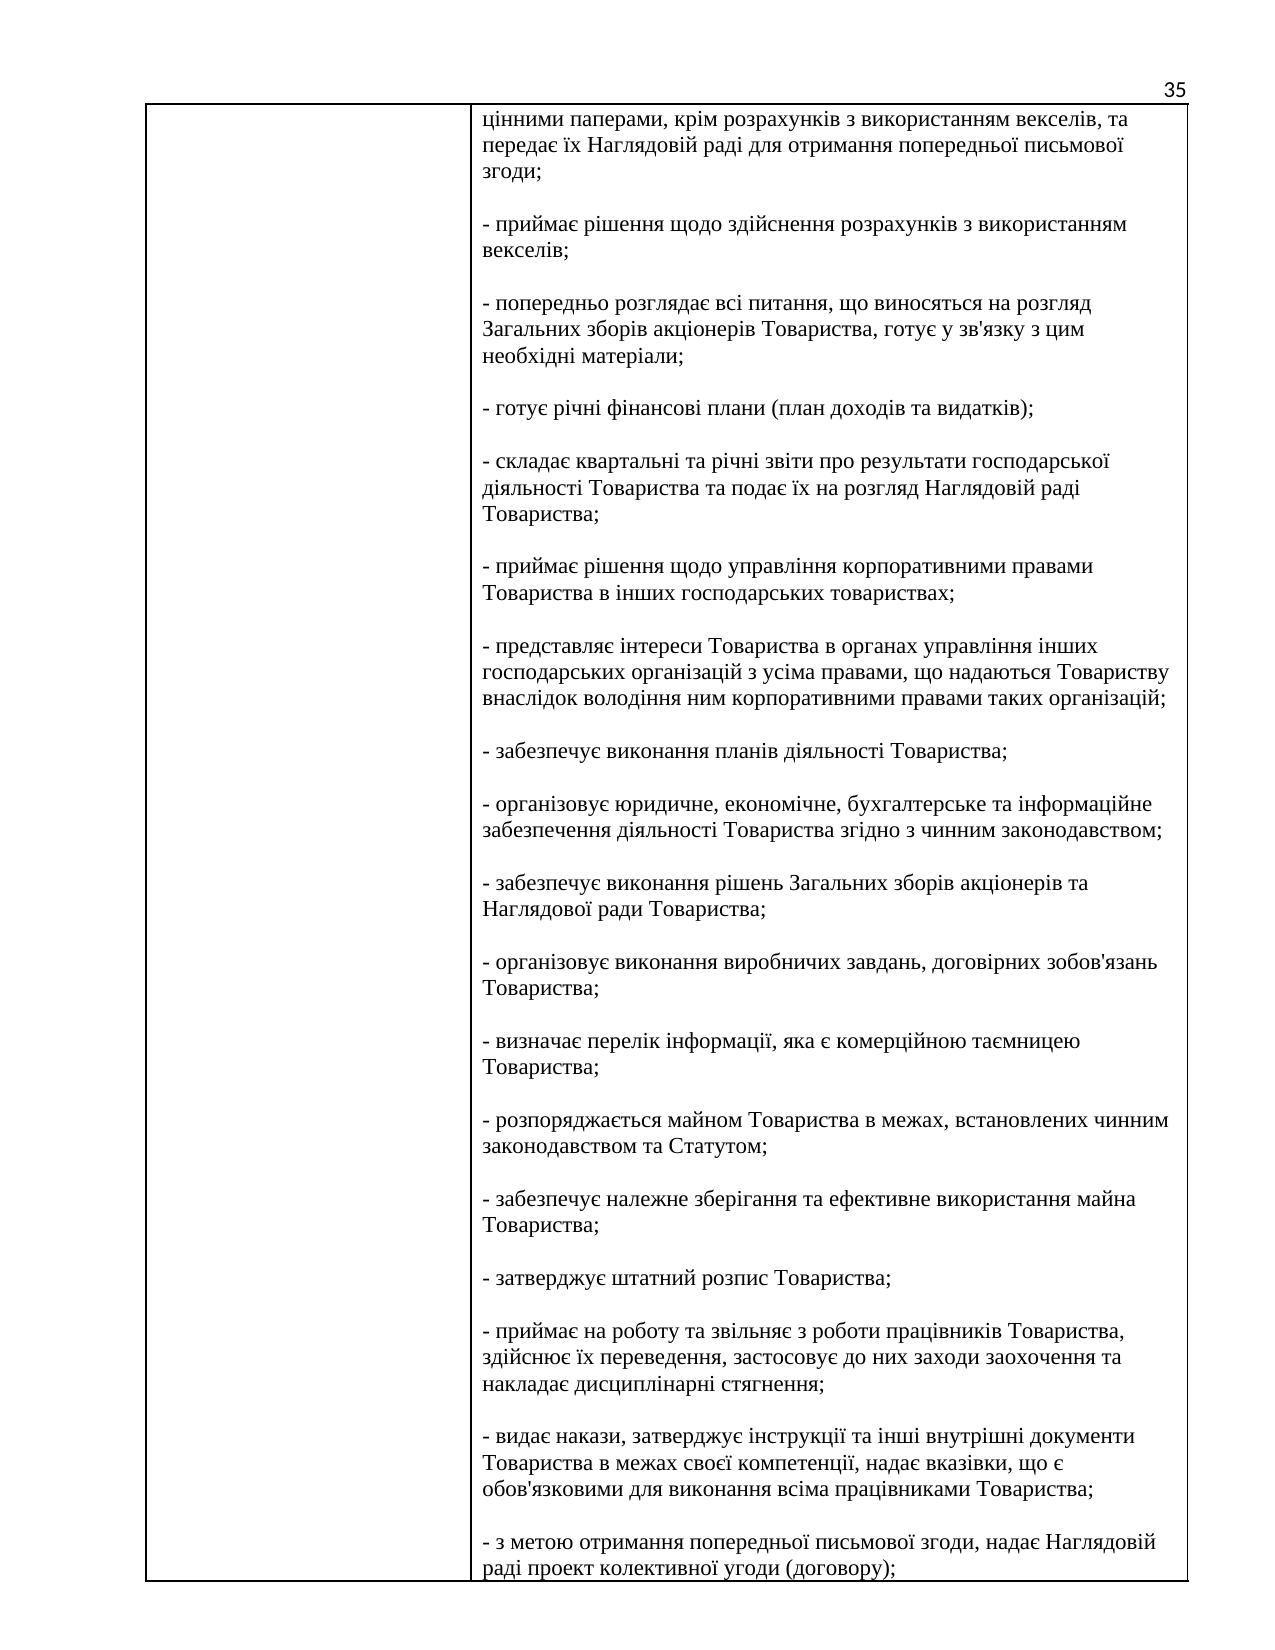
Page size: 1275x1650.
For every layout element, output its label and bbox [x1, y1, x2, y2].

table_cell [147, 105, 470, 1580]
table_cell [472, 105, 1187, 1580]
